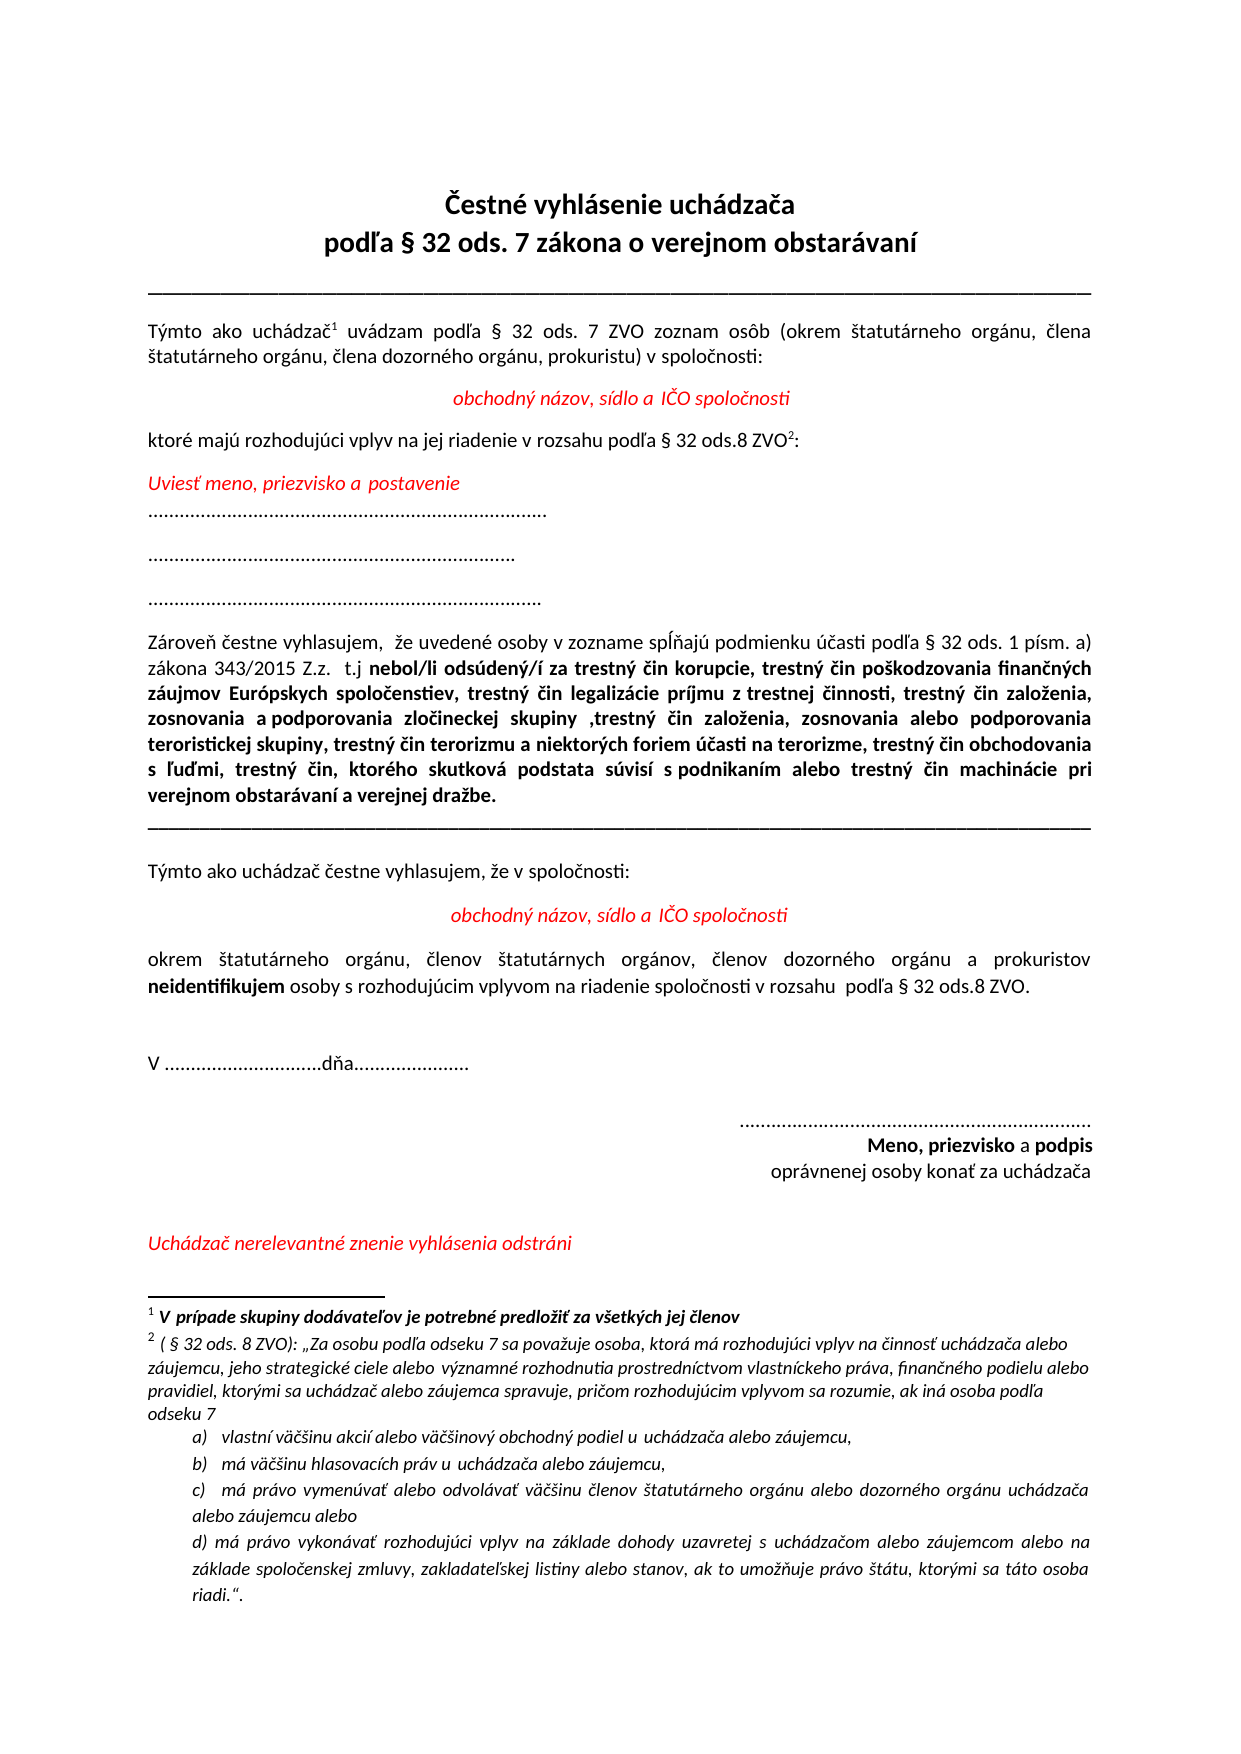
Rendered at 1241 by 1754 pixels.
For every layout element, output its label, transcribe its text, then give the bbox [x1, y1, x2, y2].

text podľa § 32 ods. 7 zákona o verejnom obstarávaní [148, 224, 1093, 260]
text V ..............................dňa...................... [148, 1050, 1093, 1075]
text Meno, priezvisko a podpis [591, 1132, 1093, 1158]
text ___________________________________________________________________________________________ [148, 807, 1093, 833]
text ........................................................................... [148, 585, 1093, 611]
text obchodný názov, sídlo a IČO spoločnosti [148, 902, 1093, 927]
text okrem štatutárneho orgánu, členov štatutárnych orgánov, členov dozorného orgánu a prokuristov neidentifikujem osoby s rozhodujúcim vplyvom na riadenie spoločnosti v rozsahu podľa § 32 ods.8 ZVO. [148, 946, 1093, 999]
text Čestné vyhlásenie uchádzača [148, 186, 1093, 222]
text Týmto ako uchádzač čestne vyhlasujem, že v spoločnosti: [148, 858, 1093, 883]
text ............................................................................ [148, 497, 1093, 522]
text ktoré majú rozhodujúci vplyv na jej riadenie v rozsahu podľa § 32 ods.8 ZVO: [148, 428, 1093, 453]
text Týmto ako uchádzač uvádzam podľa § 32 ods. 7 ZVO zoznam osôb (okrem štatutárneho orgánu, člena štatutárneho orgánu, člena dozorného orgánu, prokuristu) v spoločnosti: [148, 318, 1093, 369]
text oprávnenej osoby konať za uchádzača [148, 1158, 1093, 1183]
text ...................................................................... [148, 541, 1093, 567]
text _________________________________________________________________ [148, 263, 1093, 298]
text Uchádzač nerelevantné znenie vyhlásenia odstráni [148, 1230, 1093, 1256]
text obchodný názov, sídlo a IČO spoločnosti [148, 386, 1093, 411]
text Zároveň čestne vyhlasujem, že uvedené osoby v zozname spĺňajú podmienku účasti podľa § 32 ods. 1 písm. a) zákona 343/2015 Z.z. t.j nebol/li odsúdený/í za trestný čin korupcie, trestný čin poškodzovania finančných záujmov Európskych spoločenstiev, trestný čin legalizácie príjmu z trestnej činnosti, trestný čin založenia, zosnovania a podporovania zločineckej skupiny ,trestný čin založenia, zosnovania alebo podporovania teroristickej skupiny, trestný čin terorizmu a niektorých foriem účasti na terorizme, trestný čin obchodovania s ľuďmi, trestný čin, ktorého skutková podstata súvisí s podnikaním alebo trestný čin machinácie pri verejnom obstarávaní a verejnej dražbe. [148, 629, 1093, 807]
text ................................................................... [221, 1107, 1093, 1132]
text Uviesť meno, priezvisko a postavenie [148, 470, 1093, 495]
